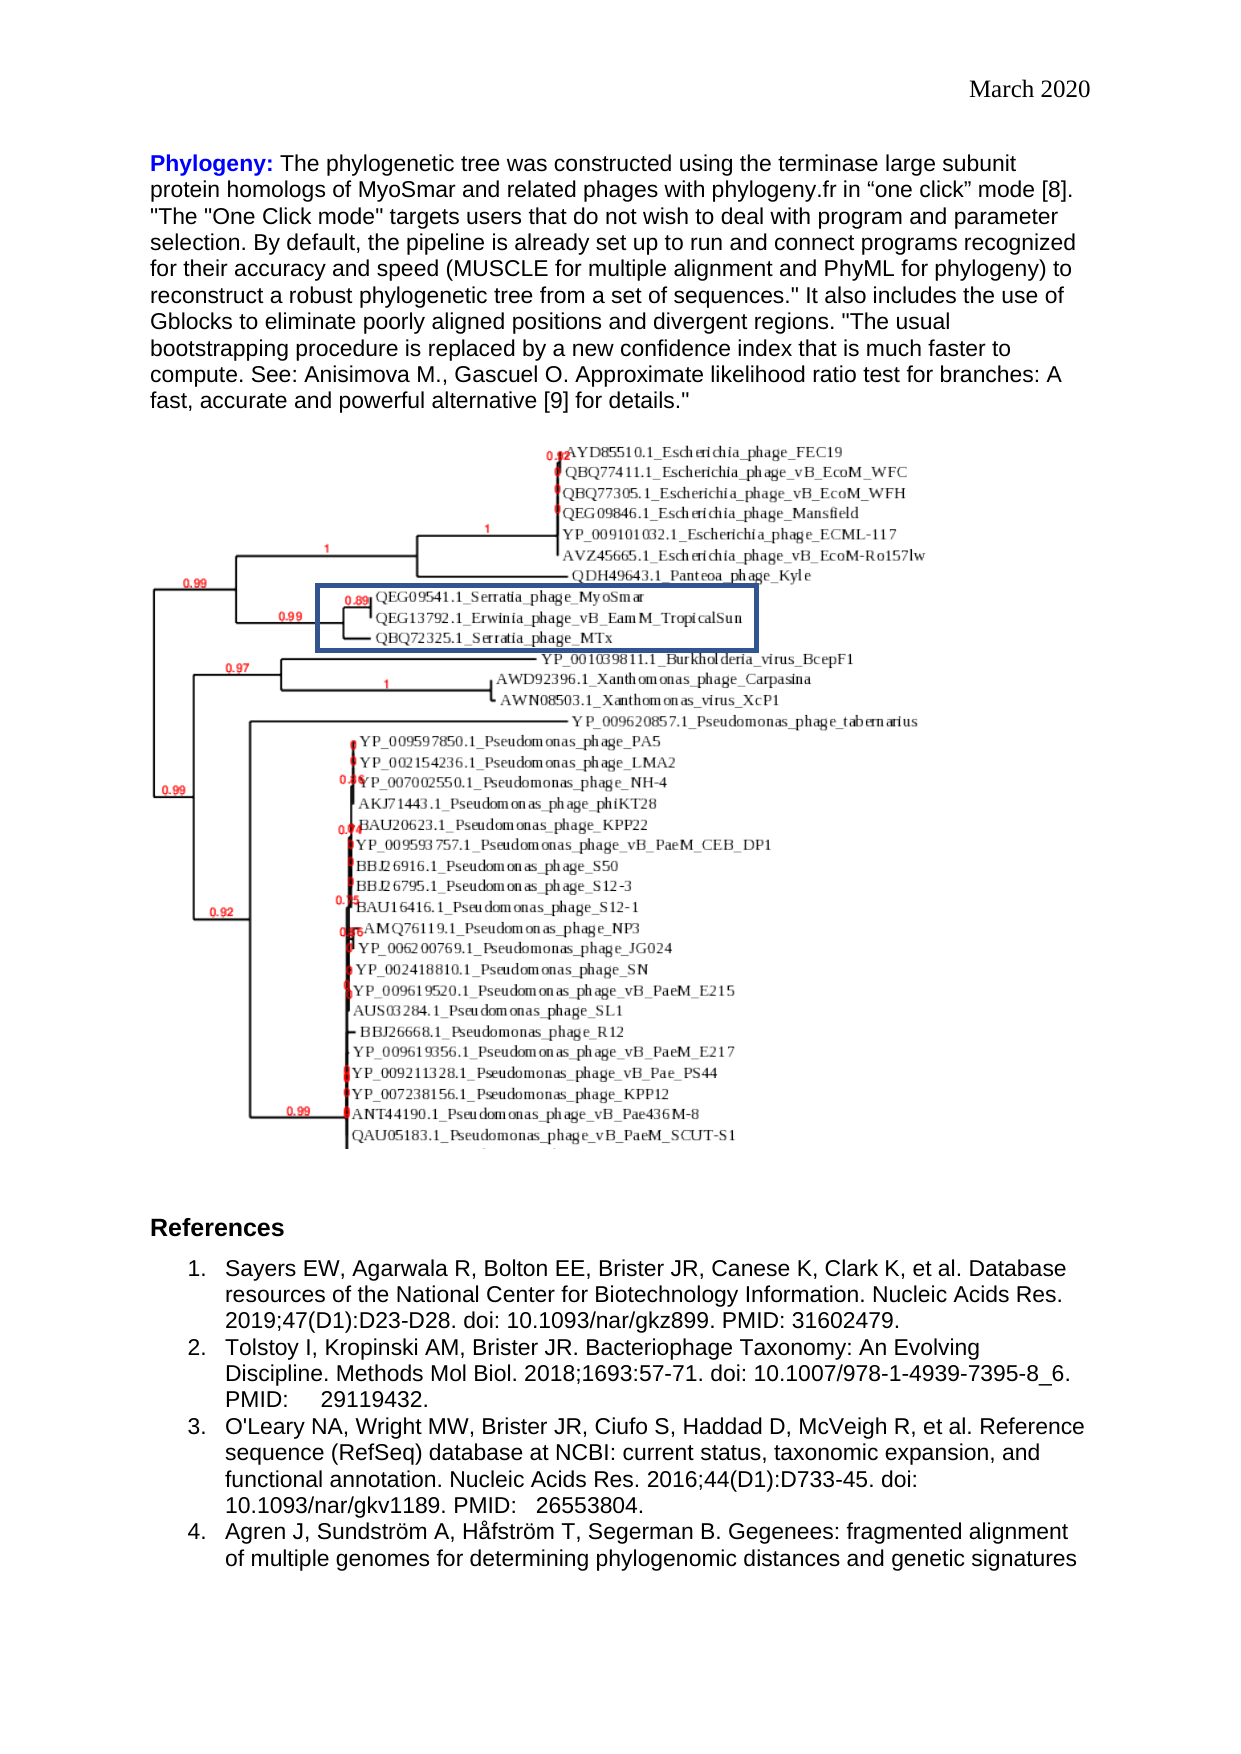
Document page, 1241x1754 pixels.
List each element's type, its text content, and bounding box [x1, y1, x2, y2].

list O'Leary NA, Wright MW, Brister JR, Ciufo S, Haddad D, McVeigh R, et al. Reference sequence (RefSeq) database at NCBI: current status, taxonomic expansion, and functional annotation. Nucleic Acids Res. 2016;44(D1):D733-45. doi: 10.1093/nar/gkv1189. PMID: 26553804. [187, 1413, 1090, 1518]
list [187, 1518, 1090, 1571]
list Tolstoy I, Kropinski AM, Brister JR. Bacteriophage Taxonomy: An Evolving Discipline. Methods Mol Biol. 2018;1693:57-71. doi: 10.1007/978-1-4939-7395-8_6. PMID: 29119432. [187, 1334, 1090, 1413]
text References [150, 1213, 1090, 1242]
picture [150, 440, 1090, 1149]
text Phylogeny: The phylogenetic tree was constructed using the terminase large subunit protein homologs of MyoSmar and related phages with phylogeny.fr in “one click” mode [8]. "The "One Click mode" targets users that do not wish to deal with program and parameter selection. By default, the pipeline is already set up to run and connect programs recognized for their accuracy and speed (MUSCLE for multiple alignment and PhyML for phylogeny) to reconstruct a robust phylogenetic tree from a set of sequences." It also includes the use of Gblocks to eliminate poorly aligned positions and divergent regions. "The usual bootstrapping procedure is replaced by a new confidence index that is much faster to compute. See: Anisimova M., Gascuel O. Approximate likelihood ratio test for branches: A fast, accurate and powerful alternative [9] for details." [150, 150, 1090, 413]
list Sayers EW, Agarwala R, Bolton EE, Brister JR, Canese K, Clark K, et al. Database resources of the National Center for Biotechnology Information. Nucleic Acids Res. 2019;47(D1):D23-D28. doi: 10.1093/nar/gkz899. PMID: 31602479. [187, 1255, 1090, 1334]
